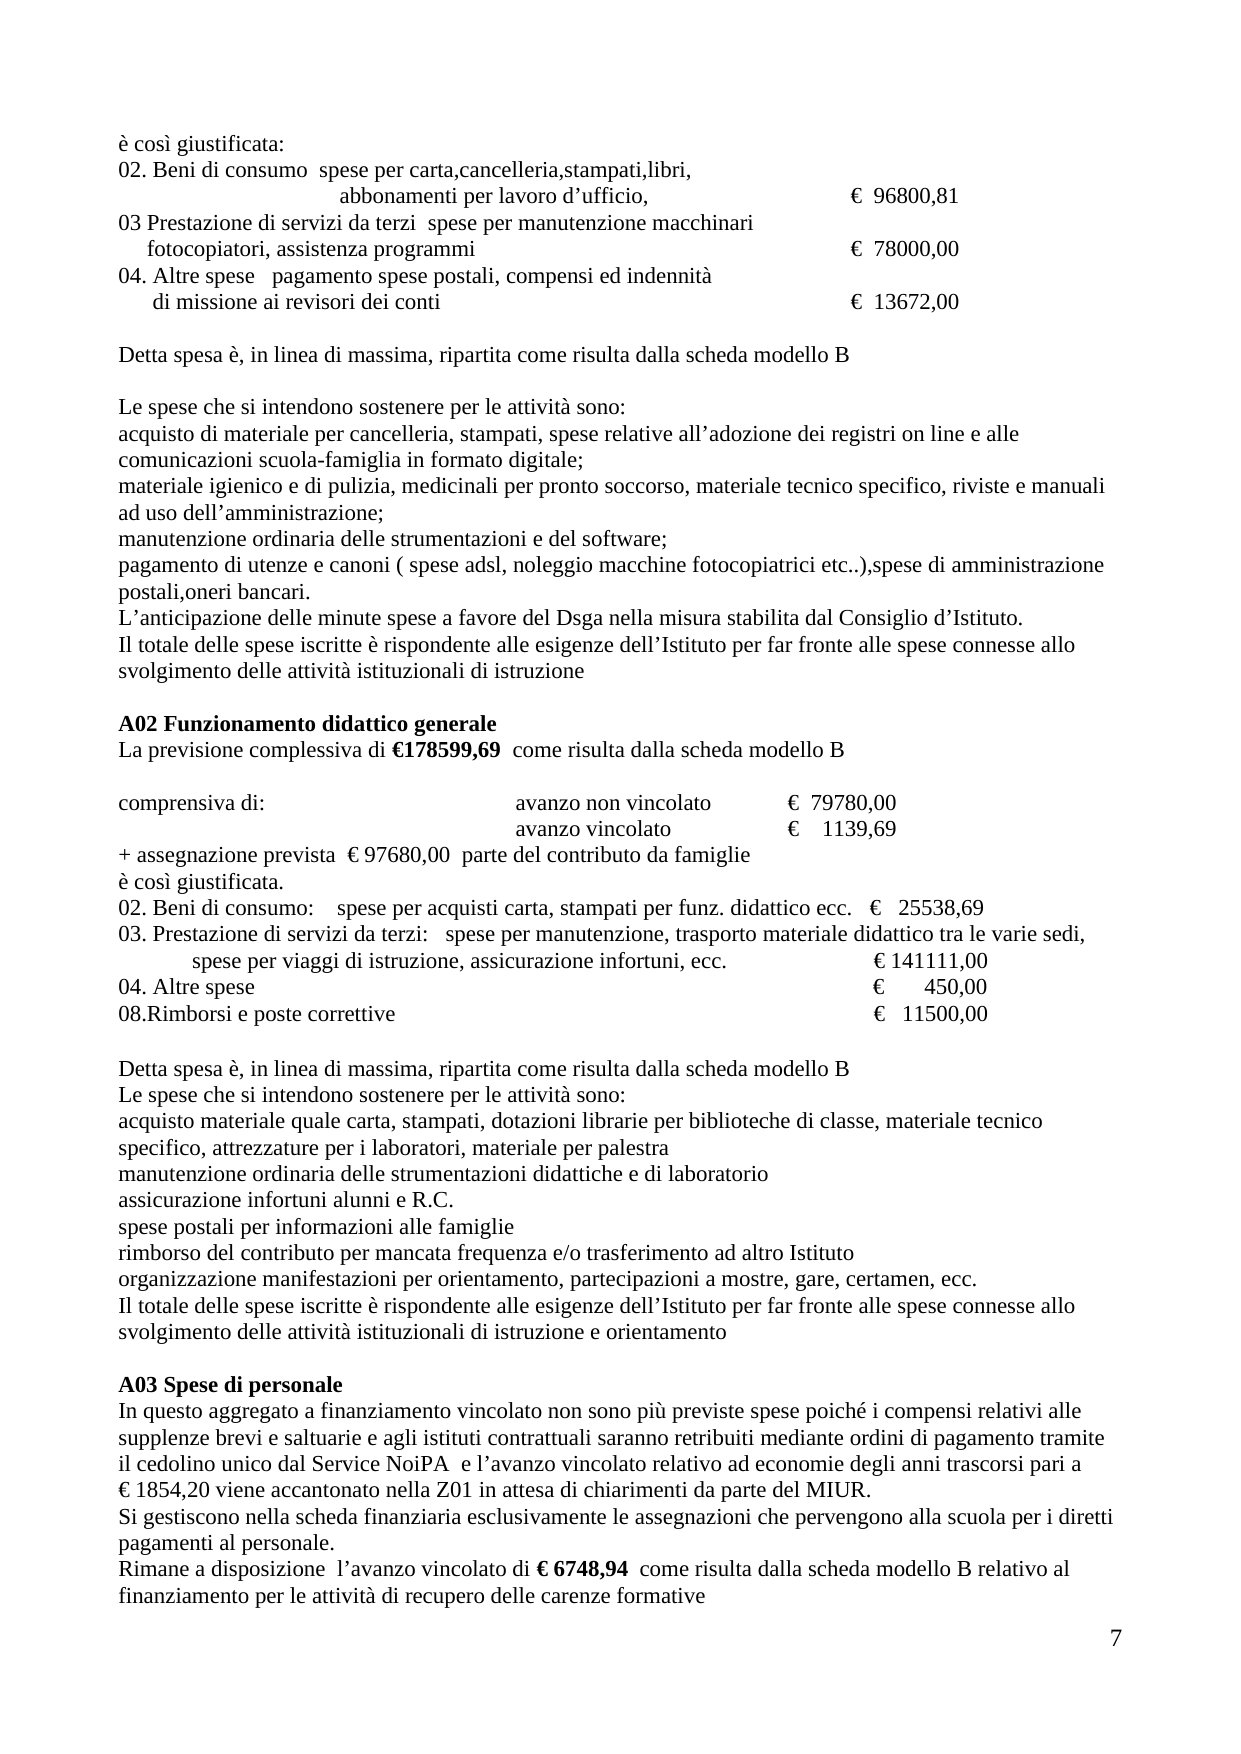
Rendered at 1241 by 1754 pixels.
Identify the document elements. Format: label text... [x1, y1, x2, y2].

text 04. Altre spese € 450,00 [118, 973, 1122, 999]
text 03 Prestazione di servizi da terzi spese per manutenzione macchinari [118, 209, 1122, 235]
text acquisto materiale quale carta, stampati, dotazioni librarie per biblioteche di classe, materiale tecnico specifico, attrezzature per i laboratori, materiale per palestra [118, 1107, 1122, 1160]
text manutenzione ordinaria delle strumentazioni e del software; [118, 525, 1122, 552]
text Il totale delle spese iscritte è rispondente alle esigenze dell’Istituto per far fronte alle spese connesse allo svolgimento delle attività istituzionali di istruzione [118, 631, 1122, 683]
text Le spese che si intendono sostenere per le attività sono: [118, 1081, 1122, 1107]
text materiale igienico e di pulizia, medicinali per pronto soccorso, materiale tecnico specifico, riviste e manuali ad uso dell’amministrazione; [118, 472, 1122, 525]
text acquisto di materiale per cancelleria, stampati, spese relative all’adozione dei registri on line e alle comunicazioni scuola-famiglia in formato digitale; [118, 420, 1122, 472]
text fotocopiatori, assistenza programmi € 78000,00 [118, 235, 1122, 262]
text Il totale delle spese iscritte è rispondente alle esigenze dell’Istituto per far fronte alle spese connesse allo svolgimento delle attività istituzionali di istruzione e orientamento [118, 1292, 1122, 1344]
text pagamento di utenze e canoni ( spese adsl, noleggio macchine fotocopiatrici etc..),spese di amministrazione postali,oneri bancari. [118, 552, 1122, 604]
text di missione ai revisori dei conti € 13672,00 [118, 288, 1122, 314]
text è così giustificata. [118, 868, 1122, 894]
text Le spese che si intendono sostenere per le attività sono: [118, 393, 1122, 420]
text Rimane a disposizione l’avanzo vincolato di € 6748,94 come risulta dalla scheda modello B relativo al finanziamento per le attività di recupero delle carenze formative [118, 1555, 1122, 1608]
text organizzazione manifestazioni per orientamento, partecipazioni a mostre, gare, certamen, ecc. [118, 1266, 1122, 1292]
text 02. Beni di consumo spese per carta,cancelleria,stampati,libri, [118, 156, 1122, 183]
text Detta spesa è, in linea di massima, ripartita come risulta dalla scheda modello B [118, 341, 1122, 367]
text avanzo vincolato € 1139,69 [118, 815, 1122, 841]
text 08.Rimborsi e poste correttive € 11500,00 [118, 999, 1122, 1026]
text rimborso del contributo per mancata frequenza e/o trasferimento ad altro Istituto [118, 1239, 1122, 1266]
text assicurazione infortuni alunni e R.C. [118, 1186, 1122, 1213]
text è così giustificata: [118, 130, 1122, 156]
text L’anticipazione delle minute spese a favore del Dsga nella misura stabilita dal Consiglio d’Istituto. [118, 604, 1122, 631]
text € 1854,20 viene accantonato nella Z01 in attesa di chiarimenti da parte del MIUR. [118, 1476, 1122, 1503]
text 02. Beni di consumo: spese per acquisti carta, stampati per funz. didattico ecc. € 25538,69 [118, 894, 1122, 921]
text spese postali per informazioni alle famiglie [118, 1213, 1122, 1239]
text 03. Prestazione di servizi da terzi: spese per manutenzione, trasporto materiale didattico tra le varie sedi, spese per viaggi di istruzione, assicurazione infortuni, ecc. € 141111,00 [118, 921, 1122, 973]
text A02 Funzionamento didattico generale [118, 710, 1122, 736]
text Detta spesa è, in linea di massima, ripartita come risulta dalla scheda modello B [118, 1055, 1122, 1081]
text Si gestiscono nella scheda finanziaria esclusivamente le assegnazioni che pervengono alla scuola per i diretti pagamenti al personale. [118, 1503, 1122, 1555]
text comprensiva di: avanzo non vincolato € 79780,00 [118, 789, 1122, 815]
text A03 Spese di personale [118, 1371, 1122, 1397]
text + assegnazione prevista € 97680,00 parte del contributo da famiglie [118, 841, 1122, 868]
text In questo aggregato a finanziamento vincolato non sono più previste spese poiché i compensi relativi alle supplenze brevi e saltuarie e agli istituti contrattuali saranno retribuiti mediante ordini di pagamento tramite il cedolino unico dal Service NoiPA e l’avanzo vincolato relativo ad economie degli anni trascorsi pari a [118, 1397, 1122, 1476]
text La previsione complessiva di €178599,69 come risulta dalla scheda modello B [118, 736, 1122, 762]
text manutenzione ordinaria delle strumentazioni didattiche e di laboratorio [118, 1160, 1122, 1186]
text 04. Altre spese pagamento spese postali, compensi ed indennità [118, 262, 1122, 288]
text abbonamenti per lavoro d’ufficio, € 96800,81 [266, 183, 1122, 209]
